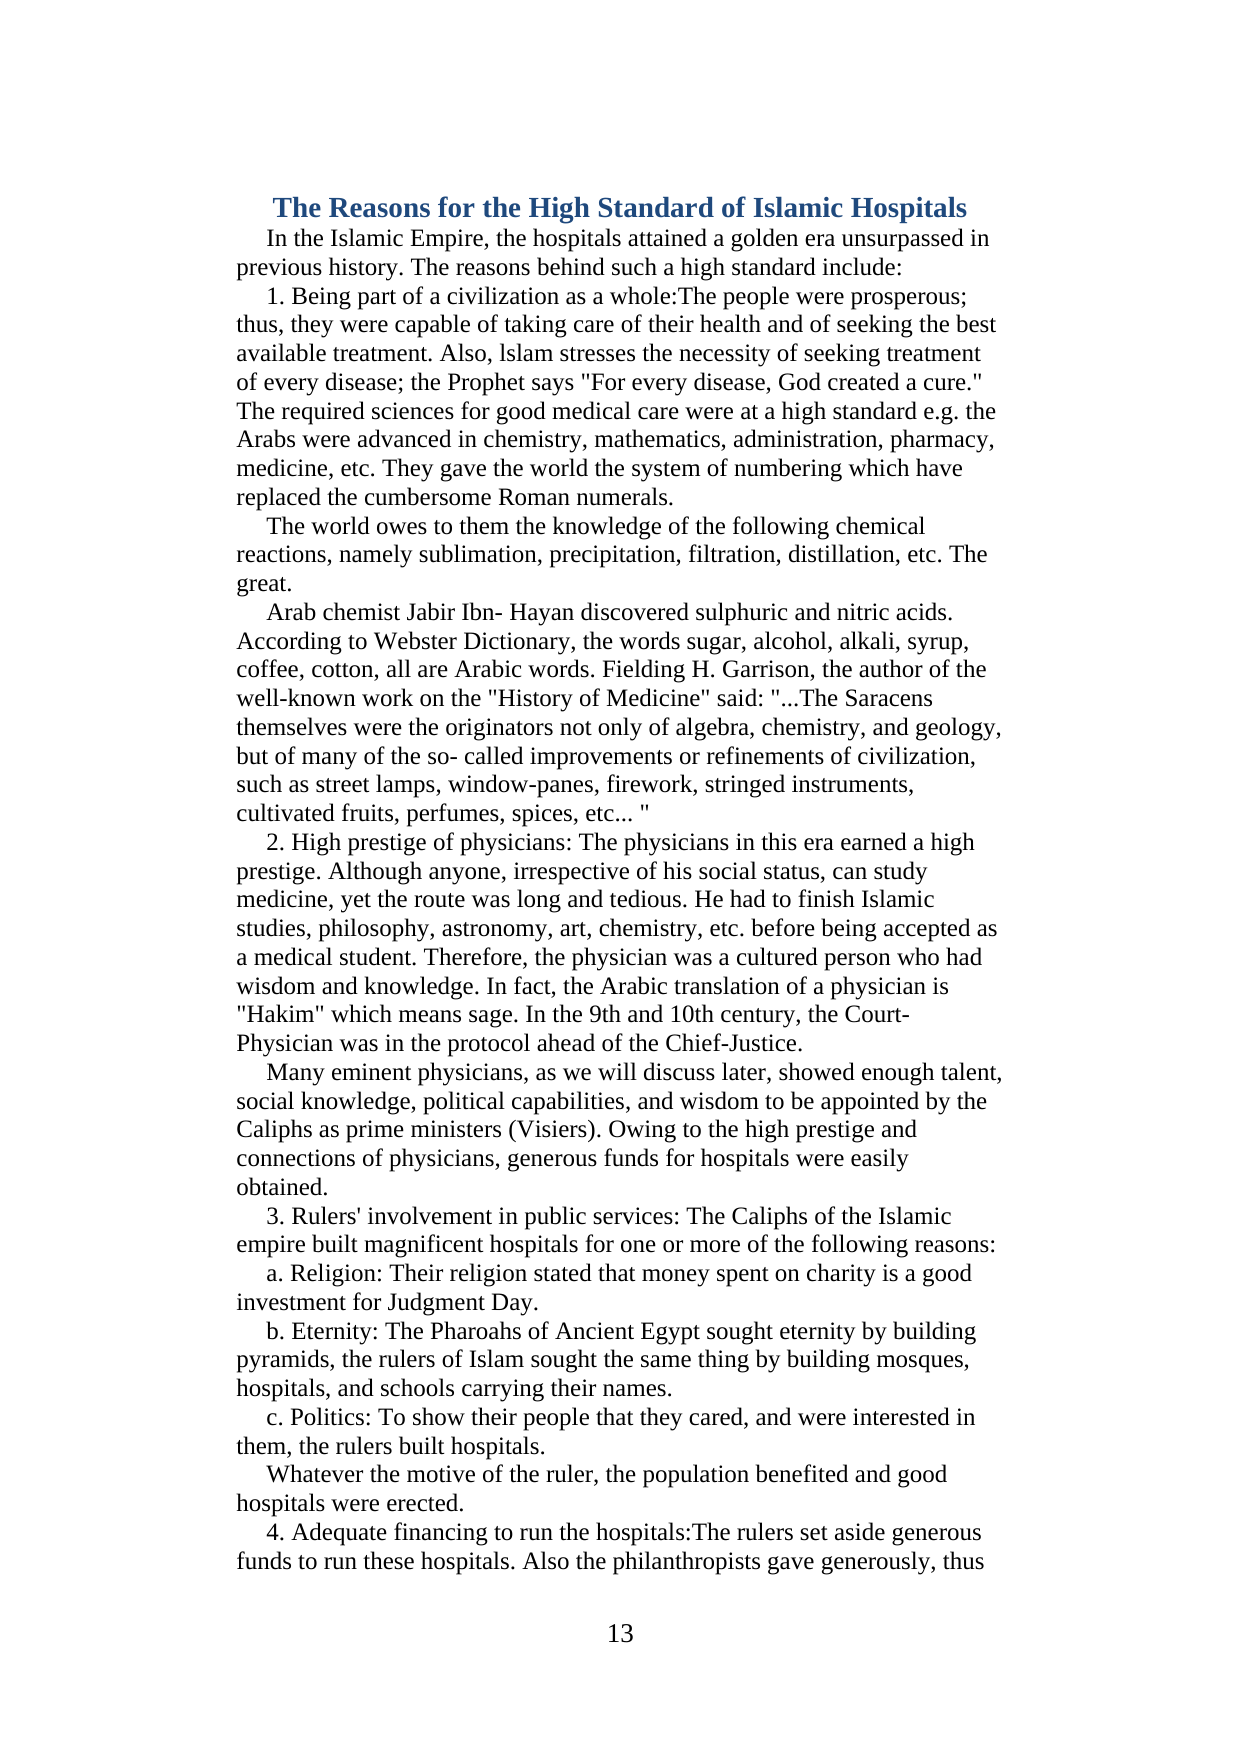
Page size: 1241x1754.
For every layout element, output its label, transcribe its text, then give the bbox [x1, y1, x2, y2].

subtitle The Reasons for the High Standard of Islamic Hospitals [236, 190, 1004, 223]
text a. Religion: Their religion stated that money spent on charity is a good investment for Judgment Day. [236, 1258, 1004, 1316]
text b. Eternity: The Pharoahs of Ancient Egypt sought eternity by building pyramids, the rulers of Islam sought the same thing by building mosques, hospitals, and schools carrying their names. [236, 1316, 1004, 1402]
text Many eminent physicians, as we will discuss later, showed enough talent, social knowledge, political capabilities, and wisdom to be appointed by the Caliphs as prime ministers (Visiers). Owing to the high prestige and connections of physicians, generous funds for hospitals were easily obtained. [236, 1057, 1004, 1201]
text In the Islamic Empire, the hospitals attained a golden era unsurpassed in previous history. The reasons behind such a high standard include: [236, 223, 1004, 281]
text 3. Rulers' involvement in public services: The Caliphs of the Islamic empire built magnificent hospitals for one or more of the following reasons: [236, 1201, 1004, 1258]
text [236, 1517, 1004, 1574]
text The world owes to them the knowledge of the following chemical reactions, namely sublimation, precipitation, filtration, distillation, etc. The great. [236, 511, 1004, 597]
text 2. High prestige of physicians: The physicians in this era earned a high prestige. Although anyone, irrespective of his social status, can study medicine, yet the route was long and tedious. He had to finish Islamic studies, philosophy, astronomy, art, chemistry, etc. before being accepted as a medical student. Therefore, the physician was a cultured person who had wisdom and knowledge. In fact, the Arabic translation of a physician is "Hakim" which means sage. In the 9th and 10th century, the Court- Physician was in the protocol ahead of the Chief-Justice. [236, 827, 1004, 1057]
text Whatever the motive of the ruler, the population benefited and good hospitals were erected. [236, 1459, 1004, 1517]
text Arab chemist Jabir Ibn- Hayan discovered sulphuric and nitric acids. According to Webster Dictionary, the words sugar, alcohol, alkali, syrup, coffee, cotton, all are Arabic words. Fielding H. Garrison, the author of the well-known work on the "History of Medicine" said: "...The Saracens themselves were the originators not only of algebra, chemistry, and geology, but of many of the so- called improvements or refinements of civilization, such as street lamps, window-panes, firework, stringed instruments, cultivated fruits, perfumes, spices, etc... " [236, 597, 1004, 827]
text 1. Being part of a civilization as a whole:The people were prosperous; thus, they were capable of taking care of their health and of seeking the best available treatment. Also, lslam stresses the necessity of seeking treatment of every disease; the Prophet says "For every disease, God created a cure." The required sciences for good medical care were at a high standard e.g. the Arabs were advanced in chemistry, mathematics, administration, pharmacy, medicine, etc. They gave the world the system of numbering which have replaced the cumbersome Roman numerals. [236, 281, 1004, 511]
text c. Politics: To show their people that they cared, and were interested in them, the rulers built hospitals. [236, 1402, 1004, 1459]
